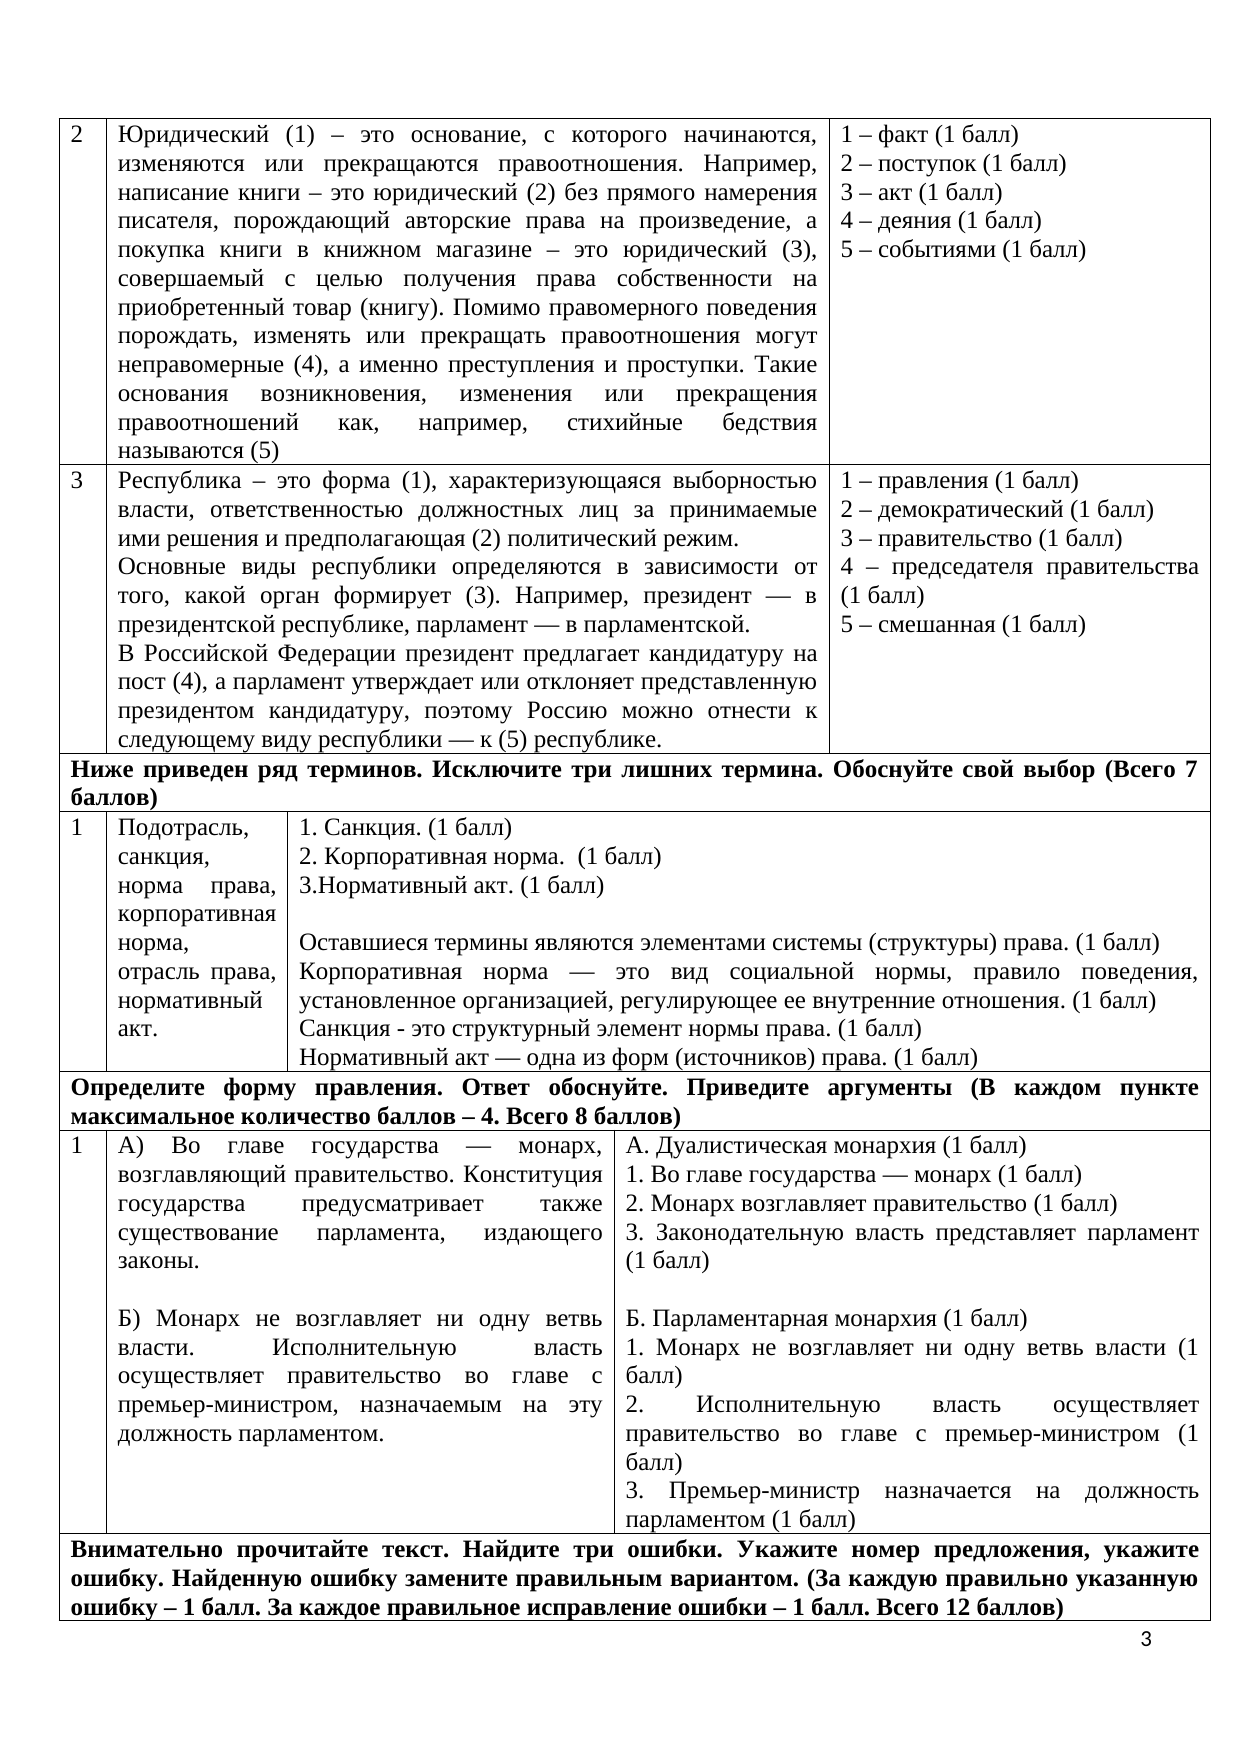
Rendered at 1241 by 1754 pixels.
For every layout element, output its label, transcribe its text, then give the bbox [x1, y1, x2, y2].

table_cell 1 – правления (1 балл) 2 – демократический (1 балл) 3 – правительство (1 балл) 4 – председателя правительства (1 балл) 5 – смешанная (1 балл) [830, 465, 1210, 753]
table_cell Подотрасль, санкция, норма права, корпоративная норма, отрасль права, нормативный акт. [107, 812, 287, 1071]
table_cell Внимательно прочитайте текст. Найдите три ошибки. Укажите номер предложения, укажите ошибку. Найденную ошибку замените правильным вариантом. (За каждую правильно указанную ошибку – 1 балл. За каждое правильное исправление ошибки – 1 балл. Всего 12 баллов) [60, 1534, 1210, 1620]
table_cell 1. Санкция. (1 балл) 2. Корпоративная норма. (1 балл) 3.Нормативный акт. (1 балл) Оставшиеся термины являются элементами системы (структуры) права. (1 балл) Корпоративная норма — это вид социальной нормы, правило поведения, установленное организацией, регулирующее ее внутренние отношения. (1 балл) Санкция - это структурный элемент нормы права. (1 балл) Нормативный акт — одна из форм (источников) права. (1 балл) [288, 812, 1210, 1071]
table_cell 1 [60, 1131, 106, 1533]
table_cell 1 [60, 812, 106, 1071]
table_cell 2 [60, 119, 106, 464]
table_cell Юридический (1) – это основание, с которого начинаются, изменяются или прекращаются правоотношения. Например, написание книги – это юридический (2) без прямого намерения писателя, порождающий авторские права на произведение, а покупка книги в книжном магазине – это юридический (3), совершаемый с целью получения права собственности на приобретенный товар (книгу). Помимо правомерного поведения порождать, изменять или прекращать правоотношения могут неправомерные (4), а именно преступления и проступки. Такие основания возникновения, изменения или прекращения правоотношений как, например, стихийные бедствия называются (5) [107, 119, 829, 464]
table_cell Определите форму правления. Ответ обоснуйте. Приведите аргументы (В каждом пункте максимальное количество баллов – 4. Всего 8 баллов) [60, 1072, 1210, 1129]
table_cell А. Дуалистическая монархия (1 балл) 1. Во главе государства — монарх (1 балл) 2. Монарх возглавляет правительство (1 балл) 3. Законодательную власть представляет парламент (1 балл) Б. Парламентарная монархия (1 балл) 1. Монарх не возглавляет ни одну ветвь власти (1 балл) 2. Исполнительную власть осуществляет правительство во главе с премьер-министром (1 балл) 3. Премьер-министр назначается на должность парламентом (1 балл) [615, 1131, 1210, 1533]
table_cell 3 [60, 465, 106, 753]
table_cell А) Во главе государства — монарх, возглавляющий правительство. Конституция государства предусматривает также существование парламента, издающего законы. Б) Монарх не возглавляет ни одну ветвь власти. Исполнительную власть осуществляет правительство во главе с премьер-министром, назначаемым на эту должность парламентом. [107, 1131, 614, 1533]
table_cell Республика – это форма (1), характеризующаяся выборностью власти, ответственностью должностных лиц за принимаемые ими решения и предполагающая (2) политический режим. Основные виды республики определяются в зависимости от того, какой орган формирует (3). Например, президент — в президентской республике, парламент — в парламентской. В Российской Федерации президент предлагает кандидатуру на пост (4), а парламент утверждает или отклоняет представленную президентом кандидатуру, поэтому Россию можно отнести к следующему виду республики — к (5) республике. [107, 465, 829, 753]
table_cell Ниже приведен ряд терминов. Исключите три лишних термина. Обоснуйте свой выбор (Всего 7 баллов) [60, 754, 1210, 811]
table_cell 1 – факт (1 балл) 2 – поступок (1 балл) 3 – акт (1 балл) 4 – деяния (1 балл) 5 – событиями (1 балл) [830, 119, 1210, 464]
